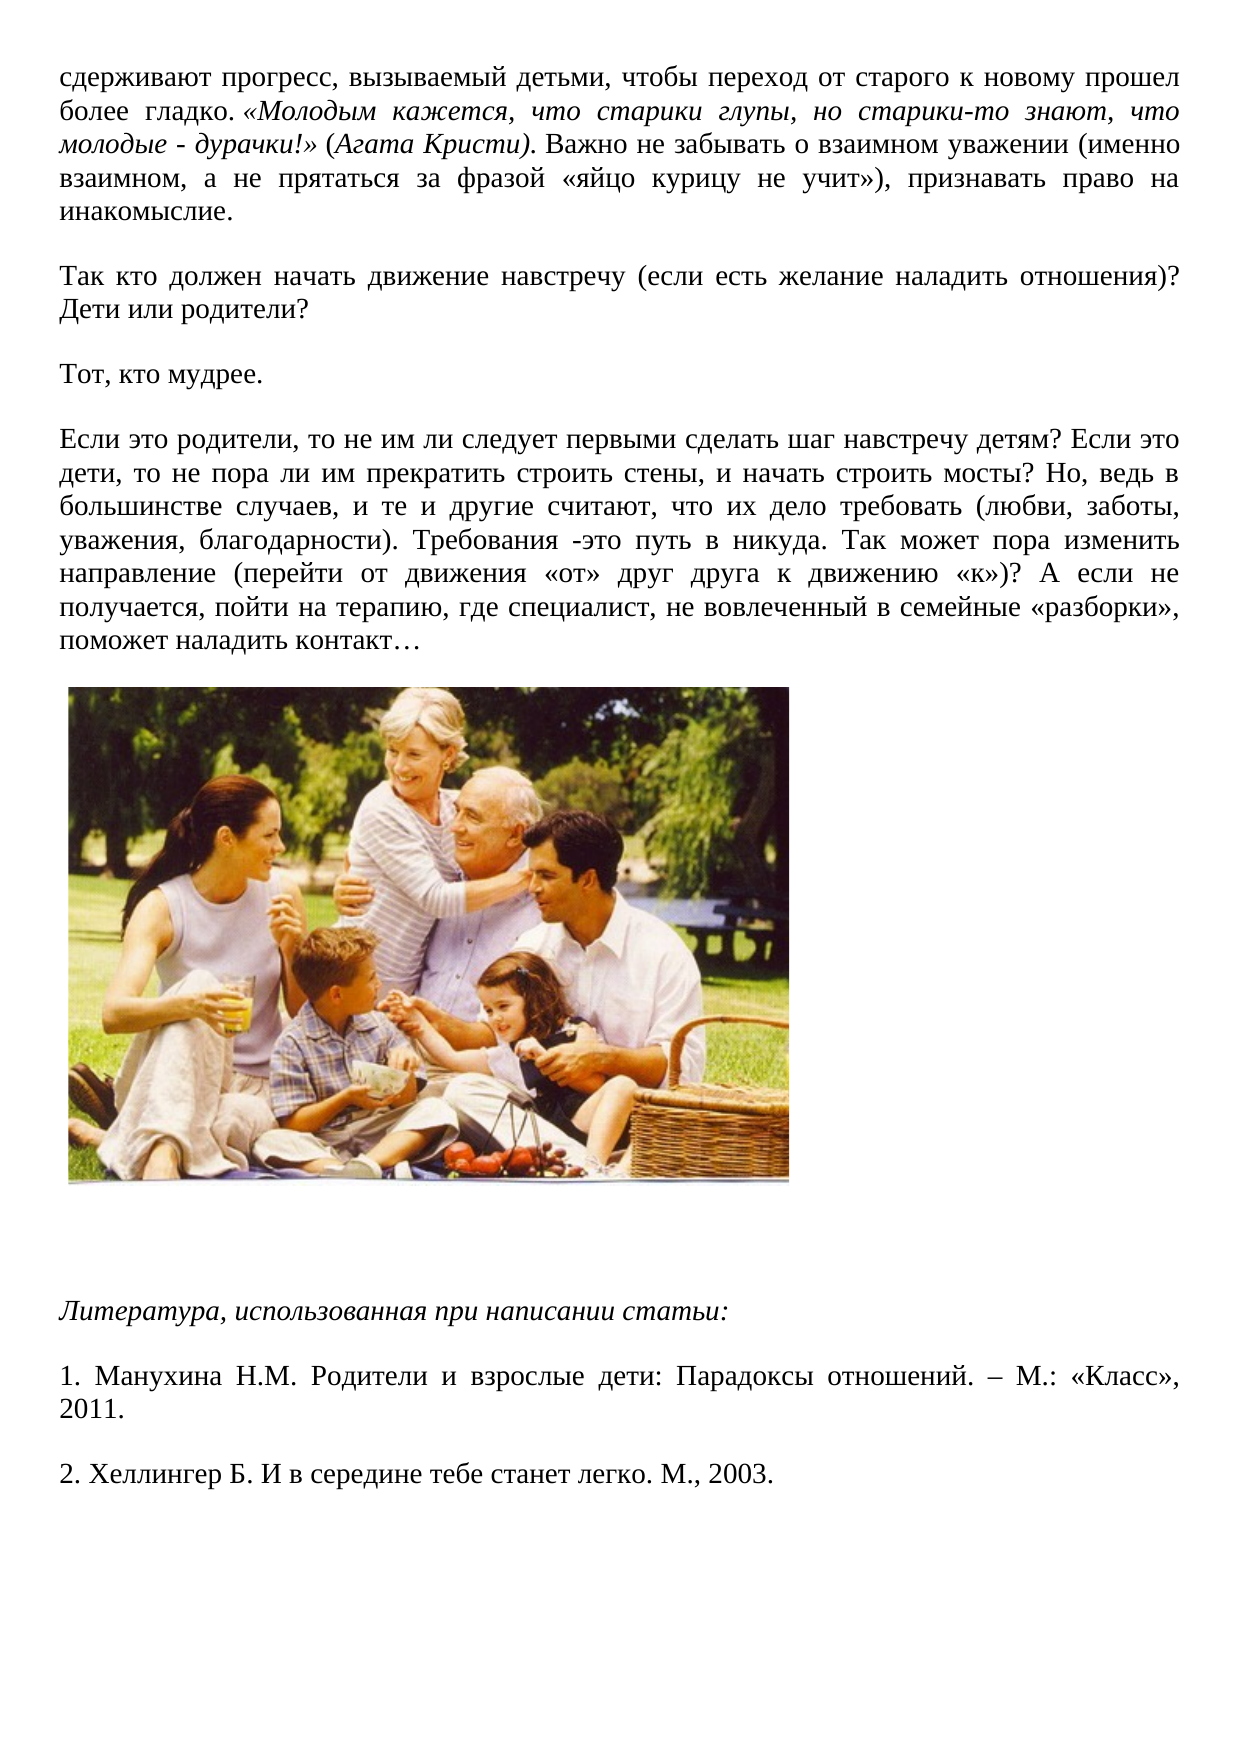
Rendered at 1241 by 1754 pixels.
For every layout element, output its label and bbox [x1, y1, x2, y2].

picture [68, 687, 790, 1186]
table_header [59, 59, 1181, 1521]
